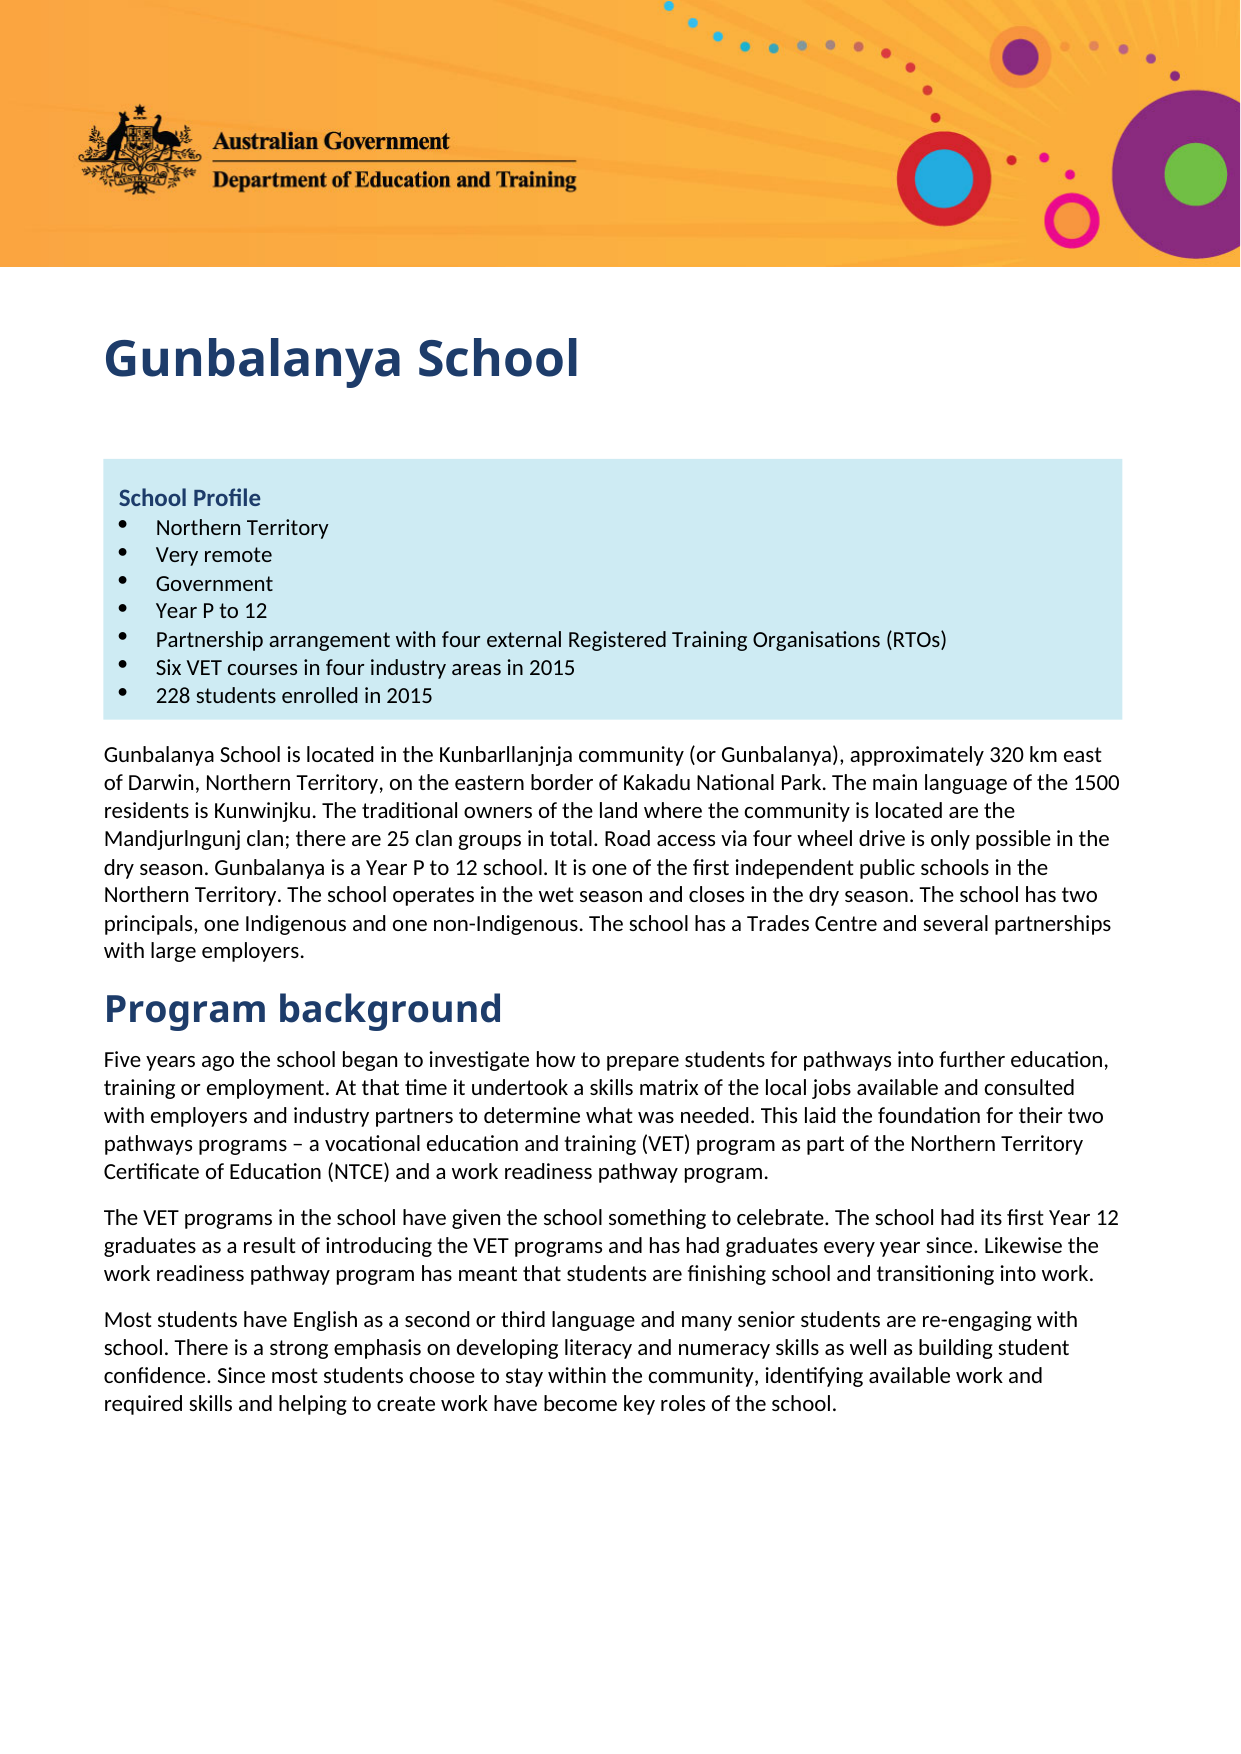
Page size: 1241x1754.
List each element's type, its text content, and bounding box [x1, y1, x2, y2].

subtitle Gunbalanya School [103, 322, 1123, 391]
text Most students have English as a second or third language and many senior students are re-engaging with school. There is a strong emphasis on developing literacy and numeracy skills as well as building student confidence. Since most students choose to stay within the community, identifying available work and required skills and helping to create work have become key roles of the school. [103, 1305, 1123, 1417]
text The VET programs in the school have given the school something to celebrate. The school had its first Year 12 graduates as a result of introducing the VET programs and has had graduates every year since. Likewise the work readiness pathway program has meant that students are finishing school and transitioning into work. [103, 1203, 1123, 1287]
text Gunbalanya School is located in the Kunbarllanjnja community (or Gunbalanya), approximately 320 km east of Darwin, Northern Territory, on the eastern border of Kakadu National Park. The main language of the 1500 residents is Kunwinjku. The traditional owners of the land where the community is located are the Mandjurlngunj clan; there are 25 clan groups in total. Road access via four wheel drive is only possible in the dry season. Gunbalanya is a Year P to 12 school. It is one of the first independent public schools in the Northern Territory. The school operates in the wet season and closes in the dry season. The school has two principals, one Indigenous and one non-Indigenous. The school has a Trades Centre and several partnerships with large employers. [103, 741, 1123, 965]
subtitle Program background [103, 982, 1123, 1033]
text Five years ago the school began to investigate how to prepare students for pathways into further education, training or employment. At that time it undertook a skills matrix of the local jobs available and consulted with employers and industry partners to determine what was needed. This laid the foundation for their two pathways programs – a vocational education and training (VET) program as part of the Northern Territory Certificate of Education (NTCE) and a work readiness pathway program. [103, 1045, 1123, 1185]
picture [0, 0, 1241, 267]
